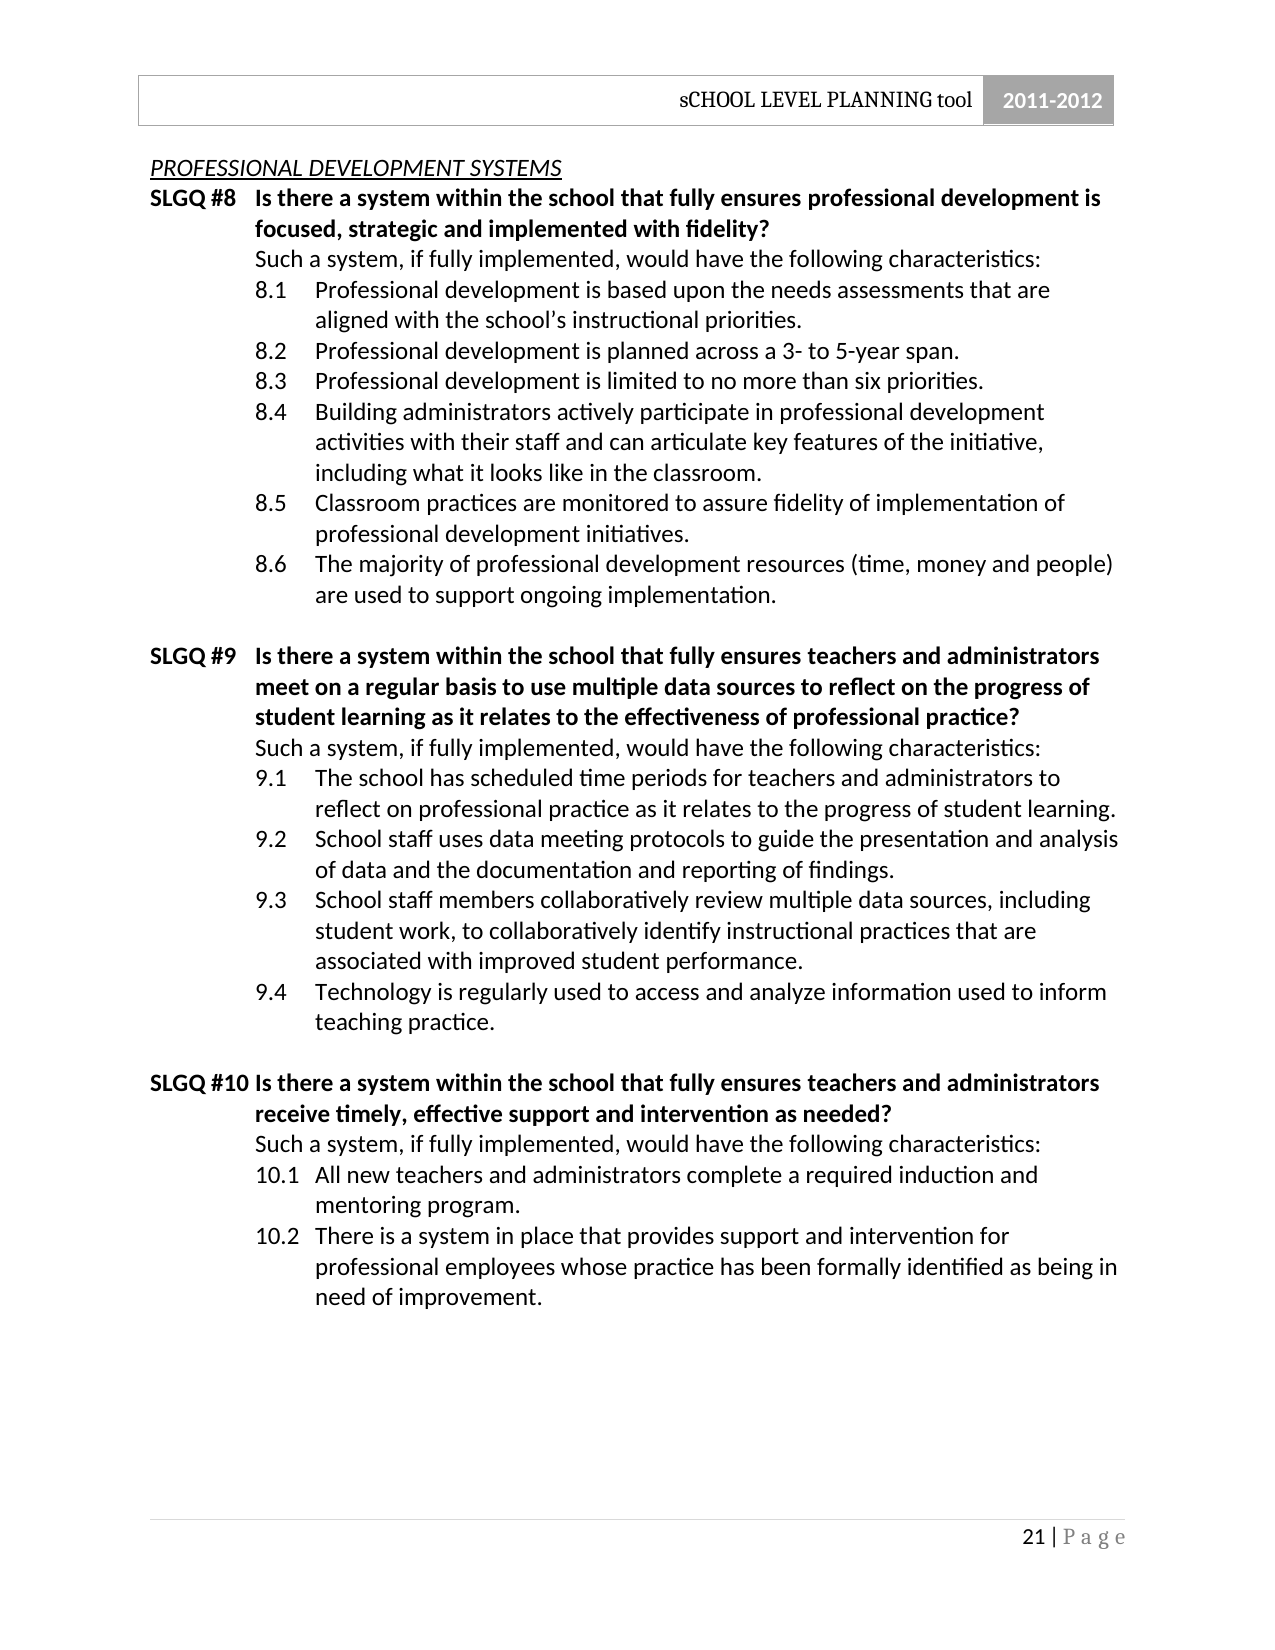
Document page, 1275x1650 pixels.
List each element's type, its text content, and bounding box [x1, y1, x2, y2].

text 10.2 There is a system in place that provides support and intervention for professional employees whose practice has been formally identified as being in need of improvement. [255, 1220, 1125, 1312]
text 8.1 Professional development is based upon the needs assessments that are aligned with the school’s instructional priorities. [255, 274, 1125, 335]
text 8.2 Professional development is planned across a 3- to 5-year span. [255, 335, 1125, 366]
text 8.4 Building administrators actively participate in professional development activities with their staff and can articulate key features of the initiative, including what it looks like in the classroom. [255, 396, 1125, 488]
text 8.3 Professional development is limited to no more than six priorities. [255, 366, 1125, 396]
text 9.4 Technology is regularly used to access and analyze information used to inform teaching practice. [255, 976, 1125, 1037]
text Such a system, if fully implemented, would have the following characteristics: [255, 732, 1125, 762]
text SLGQ #9 Is there a system within the school that fully ensures teachers and administrators meet on a regular basis to use multiple data sources to reflect on the progress of student learning as it relates to the effectiveness of professional practice? [150, 640, 1125, 732]
text 9.1 The school has scheduled time periods for teachers and administrators to reflect on professional practice as it relates to the progress of student learning. [255, 762, 1125, 823]
text Such a system, if fully implemented, would have the following characteristics: [255, 243, 1125, 274]
text SLGQ #10 Is there a system within the school that fully ensures teachers and administrators receive timely, effective support and intervention as needed? [150, 1067, 1125, 1128]
text 8.6 The majority of professional development resources (time, money and people) are used to support ongoing implementation. [255, 549, 1125, 610]
text 9.3 School staff members collaboratively review multiple data sources, including student work, to collaboratively identify instructional practices that are associated with improved student performance. [255, 884, 1125, 976]
text 8.5 Classroom practices are monitored to assure fidelity of implementation of professional development initiatives. [255, 488, 1125, 549]
text Such a system, if fully implemented, would have the following characteristics: [255, 1128, 1125, 1159]
text PROFESSIONAL DEVELOPMENT SYSTEMS [150, 152, 1125, 182]
text 9.2 School staff uses data meeting protocols to guide the presentation and analysis of data and the documentation and reporting of findings. [255, 823, 1125, 884]
text SLGQ #8 Is there a system within the school that fully ensures professional development is focused, strategic and implemented with fidelity? [150, 182, 1125, 243]
text 10.1 All new teachers and administrators complete a required induction and mentoring program. [255, 1159, 1125, 1220]
